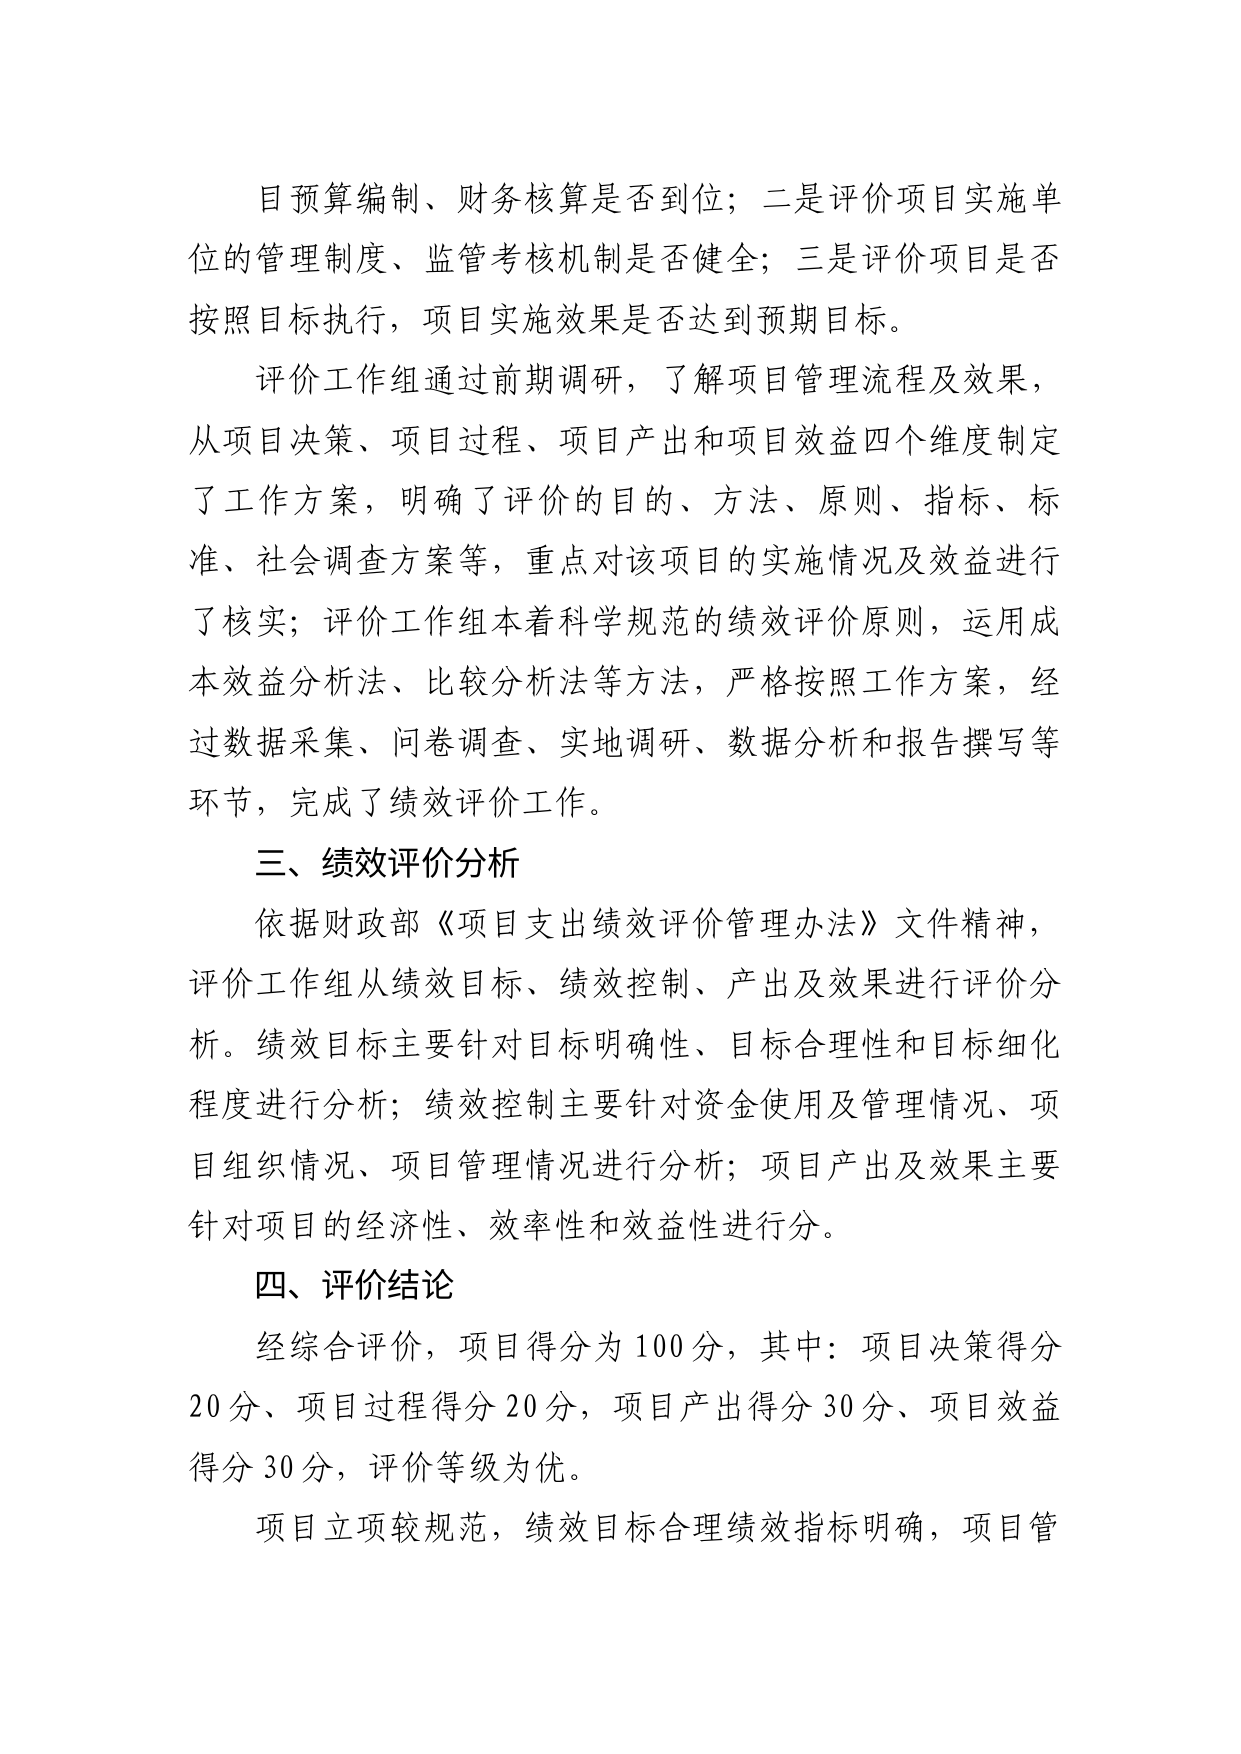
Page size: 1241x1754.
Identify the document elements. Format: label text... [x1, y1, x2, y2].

list 目预算编制、财务核算是否到位；二是评价项目实施单位的管理制度、监管考核机制是否健全；三是评价项目是否按照目标执行，项目实施效果是否达到预期目标。 [187, 162, 1063, 343]
list 依据财政部《项目支出绩效评价管理办法》文件精神，评价工作组从绩效目标、绩效控制、产出及效果进行评价分析。绩效目标主要针对目标明确性、目标合理性和目标细化程度进行分析；绩效控制主要针对资金使用及管理情况、项目组织情况、项目管理情况进行分析；项目产出及效果主要针对项目的经济性、效率性和效益性进行分。 [187, 887, 1063, 1249]
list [187, 1491, 1063, 1552]
list 评价工作组通过前期调研，了解项目管理流程及效果，从项目决策、项目过程、项目产出和项目效益四个维度制定了工作方案，明确了评价的目的、方法、原则、指标、标准、社会调查方案等，重点对该项目的实施情况及效益进行了核实；评价工作组本着科学规范的绩效评价原则，运用成本效益分析法、比较分析法等方法，严格按照工作方案，经过数据采集、问卷调查、实地调研、数据分析和报告撰写等环节，完成了绩效评价工作。 [187, 343, 1063, 827]
text 三、绩效评价分析 [187, 827, 1063, 887]
text 四、评价结论 [187, 1249, 1063, 1310]
list 经综合评价，项目得分为100分，其中：项目决策得分20分、项目过程得分20分，项目产出得分30分、项目效益得分30分，评价等级为优。 [187, 1310, 1063, 1491]
